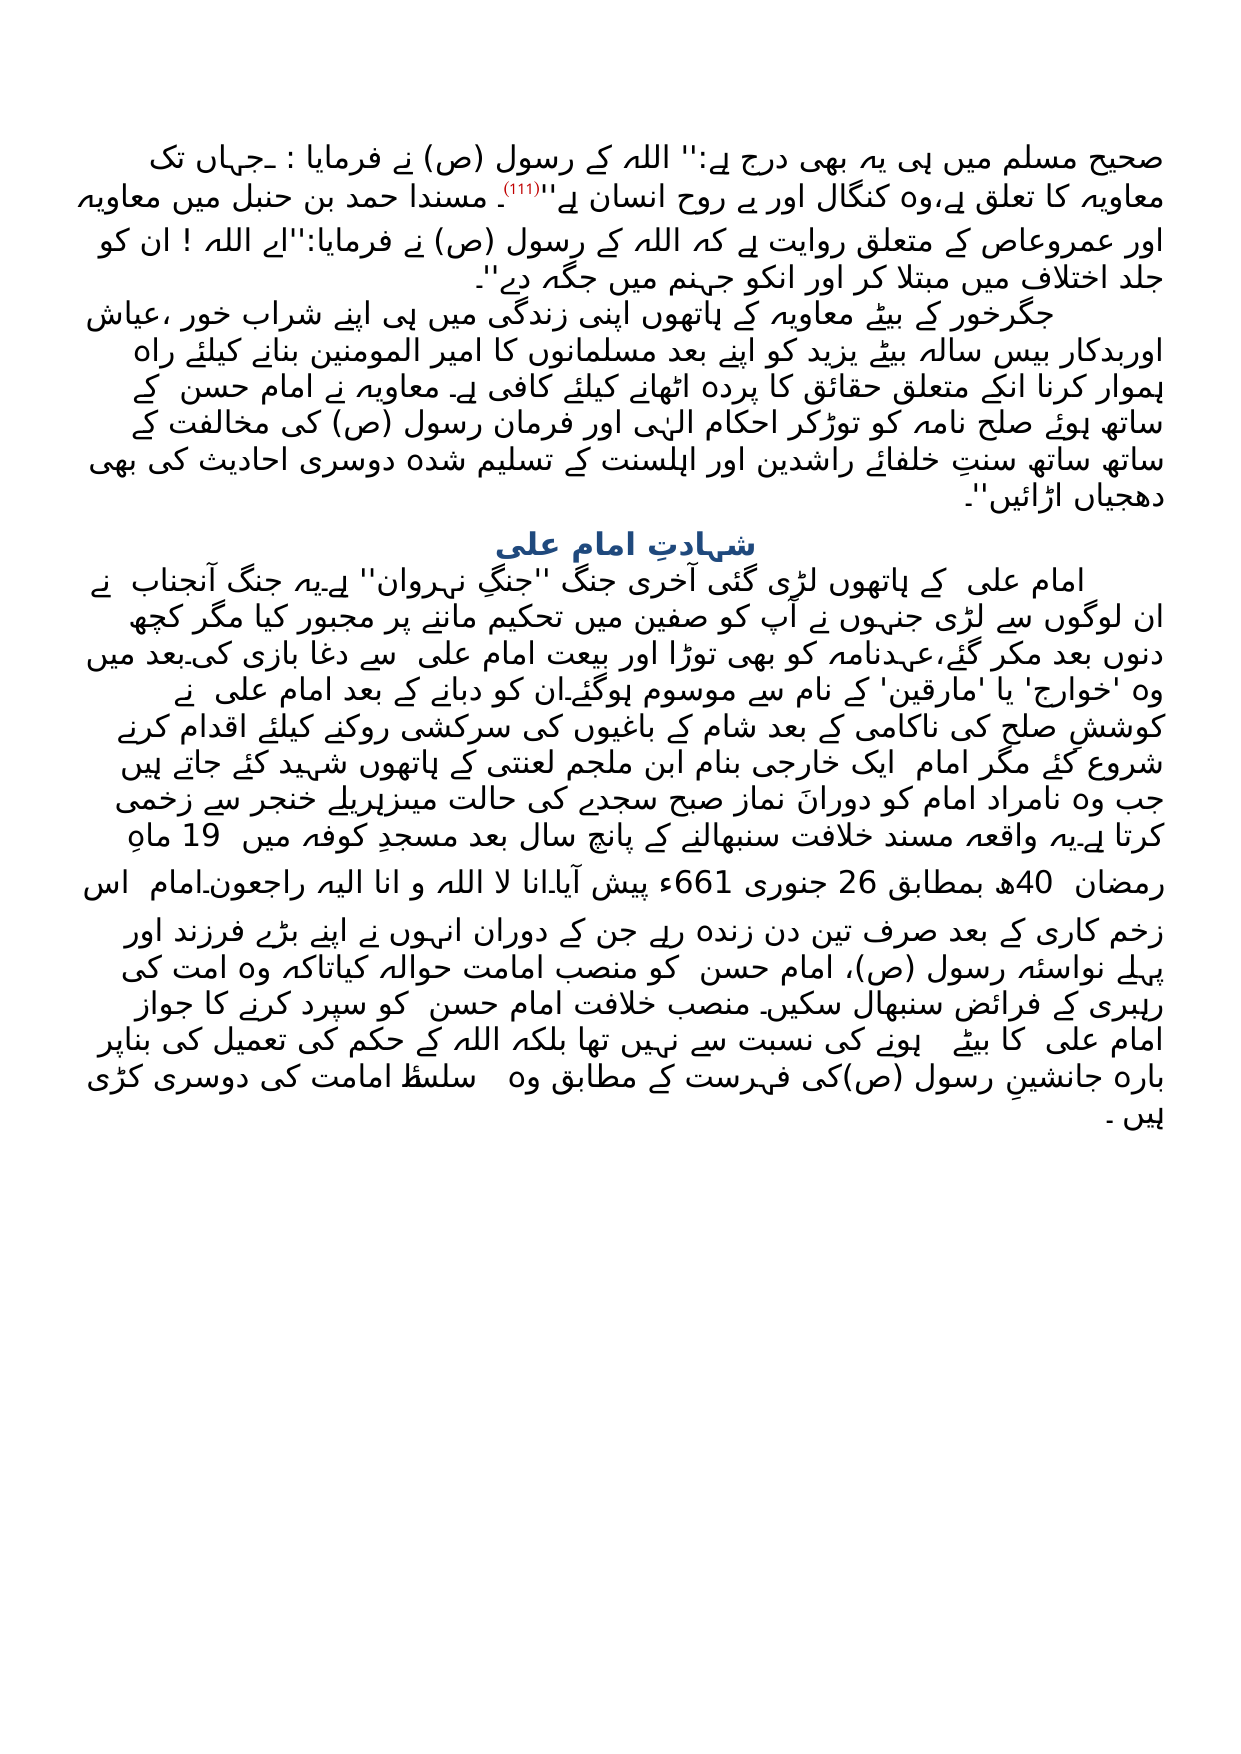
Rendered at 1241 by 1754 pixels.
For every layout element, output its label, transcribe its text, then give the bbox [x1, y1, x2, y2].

text صحیح مسلم میں ہی یہ بھی درج ہے:'' اللہ کے رسول (ص) نے فرمایا : ۔۔جہاں تک معاویہ کا تعلق ہے،وہ کنگال اور بے روح انسان ہے''(111)۔ مسندا حمد بن حنبل میں معاویہ اور عمروعاص کے متعلق روایت ہے کہ اللہ کے رسول (ص) نے فرمایا:''اے اللہ ! ان کو جلد اختلاف میں مبتلا کر اور انکو جہنم میں جگہ دے''۔ [75, 139, 1165, 296]
text امام علی کے ہاتھوں لڑی گئی آخری جنگ ''جنگِ نہروان'' ہے۔یہ جنگ آنجناب نے ان لوگوں سے لڑی جنہوں نے آپ کو صفین میں تحکیم ماننے پر مجبور کیا مگر کچھ دنوں بعد مکر گئے،عہدنامہ کو بھی توڑا اور بیعت امام علی سے دغا بازی کی۔بعد میں وہ 'خوارج' یا 'مارقین' کے نام سے موسوم ہوگئے۔ان کو دبانے کے بعد امام علی نے کوششِ صلح کی ناکامی کے بعد شام کے باغیوں کی سرکشی روکنے کیلئے اقدام کرنے شروع کئے مگر امام ایک خارجی بنام ابن ملجم لعنتی کے ہاتھوں شہید کئے جاتے ہیں جب وہ نامراد امام کو دورانَ نماز صبح سجدے کی حالت میںزہریلے خنجر سے زخمی کرتا ہے۔یہ واقعہ مسند خلافت سنبھالنے کے پانچ سال بعد مسجدِ کوفہ میں 19 ماہِ رمضان 40ھ بمطابق 26 جنوری 661ء پیش آیا۔انا لا اللہ و انا الیہ راجعون۔امام اس زخم کاری کے بعد صرف تین دن زندہ رہے جن کے دوران انہوں نے اپنے بڑے فرزند اور پہلے نواسئہ رسول (ص)، امام حسن کو منصب امامت حوالہ کیاتاکہ وہ امت کی رہبری کے فرائض سنبھال سکیں۔ منصب خلافت امام حسن کو سپرد کرنے کا جواز امام علی کا بیٹے ہونے کی نسبت سے نہیں تھا بلکہ اللہ کے حکم کی تعمیل کی بناپر بارہ جانشینِ رسول (ص)کی فہرست کے مطابق وہ سلسلۂ امامت کی دوسری کڑی ہیں ۔ [75, 562, 1165, 1131]
text جگرخور کے بیٹے معاویہ کے ہاتھوں اپنی زندگی میں ہی اپنے شراب خور ،عیاش اوربدکار بیس سالہ بیٹے یزید کو اپنے بعد مسلمانوں کا امیر المومنین بنانے کیلئے راہ ہموار کرنا انکے متعلق حقائق کا پردہ اٹھانے کیلئے کافی ہے۔ معاویہ نے امام حسن کے ساتھ ہوئے صلح نامہ کو توڑکر احکام الہٰی اور فرمان رسول (ص) کی مخالفت کے ساتھ ساتھ سنتِ خلفائے راشدین اور اہلسنت کے تسلیم شدہ دوسری احادیث کی بھی دھجیاں اڑائیں''۔ [75, 296, 1165, 514]
subtitle شہادتِ امام علی [75, 526, 1165, 562]
